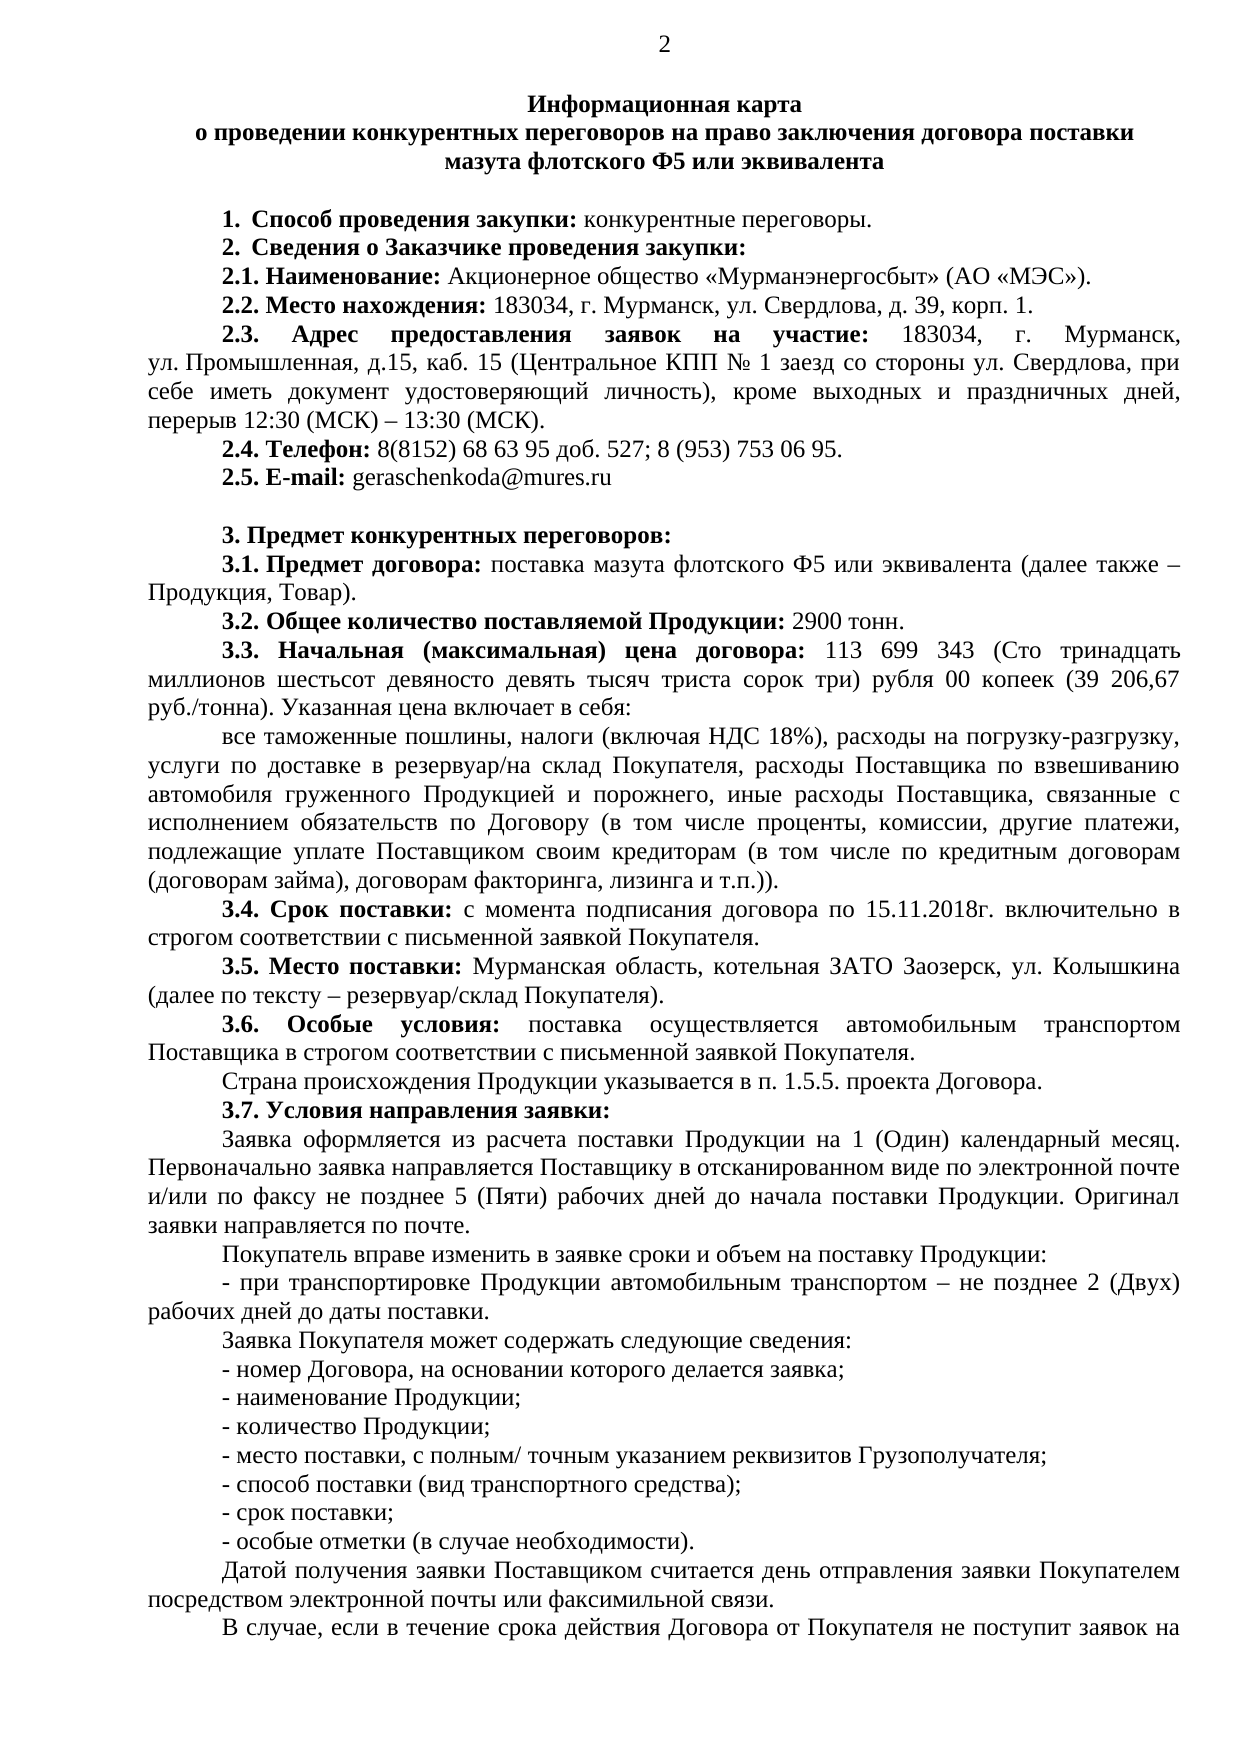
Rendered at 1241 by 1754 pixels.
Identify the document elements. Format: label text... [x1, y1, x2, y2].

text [148, 1612, 1181, 1641]
list Сведения о Заказчике проведения закупки: [148, 232, 1181, 261]
text о проведении конкурентных переговоров на право заключения договора поставки [148, 117, 1181, 146]
text 2.1. Наименование: Акционерное общество «Мурманэнергосбыт» (АО «МЭС»). [148, 261, 1181, 290]
list Предмет договора: поставка мазута флотского Ф5 или эквивалента (далее также – Продукция, Товар). [148, 549, 1181, 606]
text - особые отметки (в случае необходимости). [148, 1526, 1181, 1555]
text 3. Предмет конкурентных переговоров: [148, 520, 1181, 549]
text 3.3. Начальная (максимальная) цена договора: 113 699 343 (Сто тринадцать миллионов шестьсот девяносто девять тысяч триста сорок три) рубля 00 копеек (39 206,67 руб./тонна). Указанная цена включает в себя: [148, 635, 1181, 721]
text Покупатель вправе изменить в заявке сроки и объем на поставку Продукции: [148, 1239, 1181, 1267]
list Общее количество поставляемой Продукции: 2900 тонн. [148, 606, 1181, 635]
text 2.2. Место нахождения: 183034, г. Мурманск, ул. Свердлова, д. 39, корп. 1. [148, 290, 1181, 319]
text 3.4. Срок поставки: с момента подписания договора по 15.11.2018г. включительно в строгом соответствии с письменной заявкой Покупателя. [148, 894, 1181, 951]
text 2.5. Е-mail: geraschenkoda@mures.ru [148, 462, 1181, 491]
text Информационная карта [148, 89, 1181, 117]
text - срок поставки; [148, 1497, 1181, 1526]
text 2.3. Адрес предоставления заявок на участие: 183034, г. Мурманск, ул. Промышленная, д.15, каб. 15 (Центральное КПП № 1 заезд со стороны ул. Свердлова, при себе иметь документ удостоверяющий личность), кроме выходных и праздничных дней, перерыв 12:30 (МСК) – 13:30 (МСК). [148, 319, 1181, 434]
text Датой получения заявки Поставщиком считается день отправления заявки Покупателем посредством электронной почты или факсимильной связи. [148, 1555, 1181, 1612]
text 3.7. Условия направления заявки: [148, 1095, 1181, 1124]
text мазута флотского Ф5 или эквивалента [148, 146, 1181, 175]
text 3.5. Место поставки: Мурманская область, котельная ЗАТО Заозерск, ул. Колышкина (далее по тексту – резервуар/склад Покупателя). [148, 951, 1181, 1009]
text Заявка оформляется из расчета поставки Продукции на 1 (Один) календарный месяц. Первоначально заявка направляется Поставщику в отсканированном виде по электронной почте и/или по факсу не позднее 5 (Пяти) рабочих дней до начала поставки Продукции. Оригинал заявки направляется по почте. [148, 1124, 1181, 1239]
text - наименование Продукции; [148, 1382, 1181, 1411]
text Страна происхождения Продукции указывается в п. 1.5.5. проекта Договора. [148, 1066, 1181, 1095]
text - количество Продукции; [148, 1411, 1181, 1440]
text 2.4. Телефон: 8(8152) 68 63 95 доб. 527; 8 (953) 753 06 95. [148, 434, 1181, 462]
text - номер Договора, на основании которого делается заявка; [148, 1354, 1181, 1382]
text Заявка Покупателя может содержать следующие сведения: [148, 1325, 1181, 1354]
text 3.6. Особые условия: поставка осуществляется автомобильным транспортом Поставщика в строгом соответствии с письменной заявкой Покупателя. [148, 1009, 1181, 1066]
text - при транспортировке Продукции автомобильным транспортом – не позднее 2 (Двух) рабочих дней до даты поставки. [148, 1267, 1181, 1325]
text - способ поставки (вид транспортного средства); [148, 1469, 1181, 1497]
text все таможенные пошлины, налоги (включая НДС 18%), расходы на погрузку-разгрузку, услуги по доставке в резервуар/на склад Покупателя, расходы Поставщика по взвешиванию автомобиля груженного Продукцией и порожнего, иные расходы Поставщика, связанные с исполнением обязательств по Договору (в том числе проценты, комиссии, другие платежи, подлежащие уплате Поставщиком своим кредиторам (в том числе по кредитным договорам (договорам займа), договорам факторинга, лизинга и т.п.)). [148, 721, 1181, 894]
list Способ проведения закупки: конкурентные переговоры. [148, 204, 1181, 232]
text - место поставки, с полным/ точным указанием реквизитов Грузополучателя; [148, 1440, 1181, 1469]
